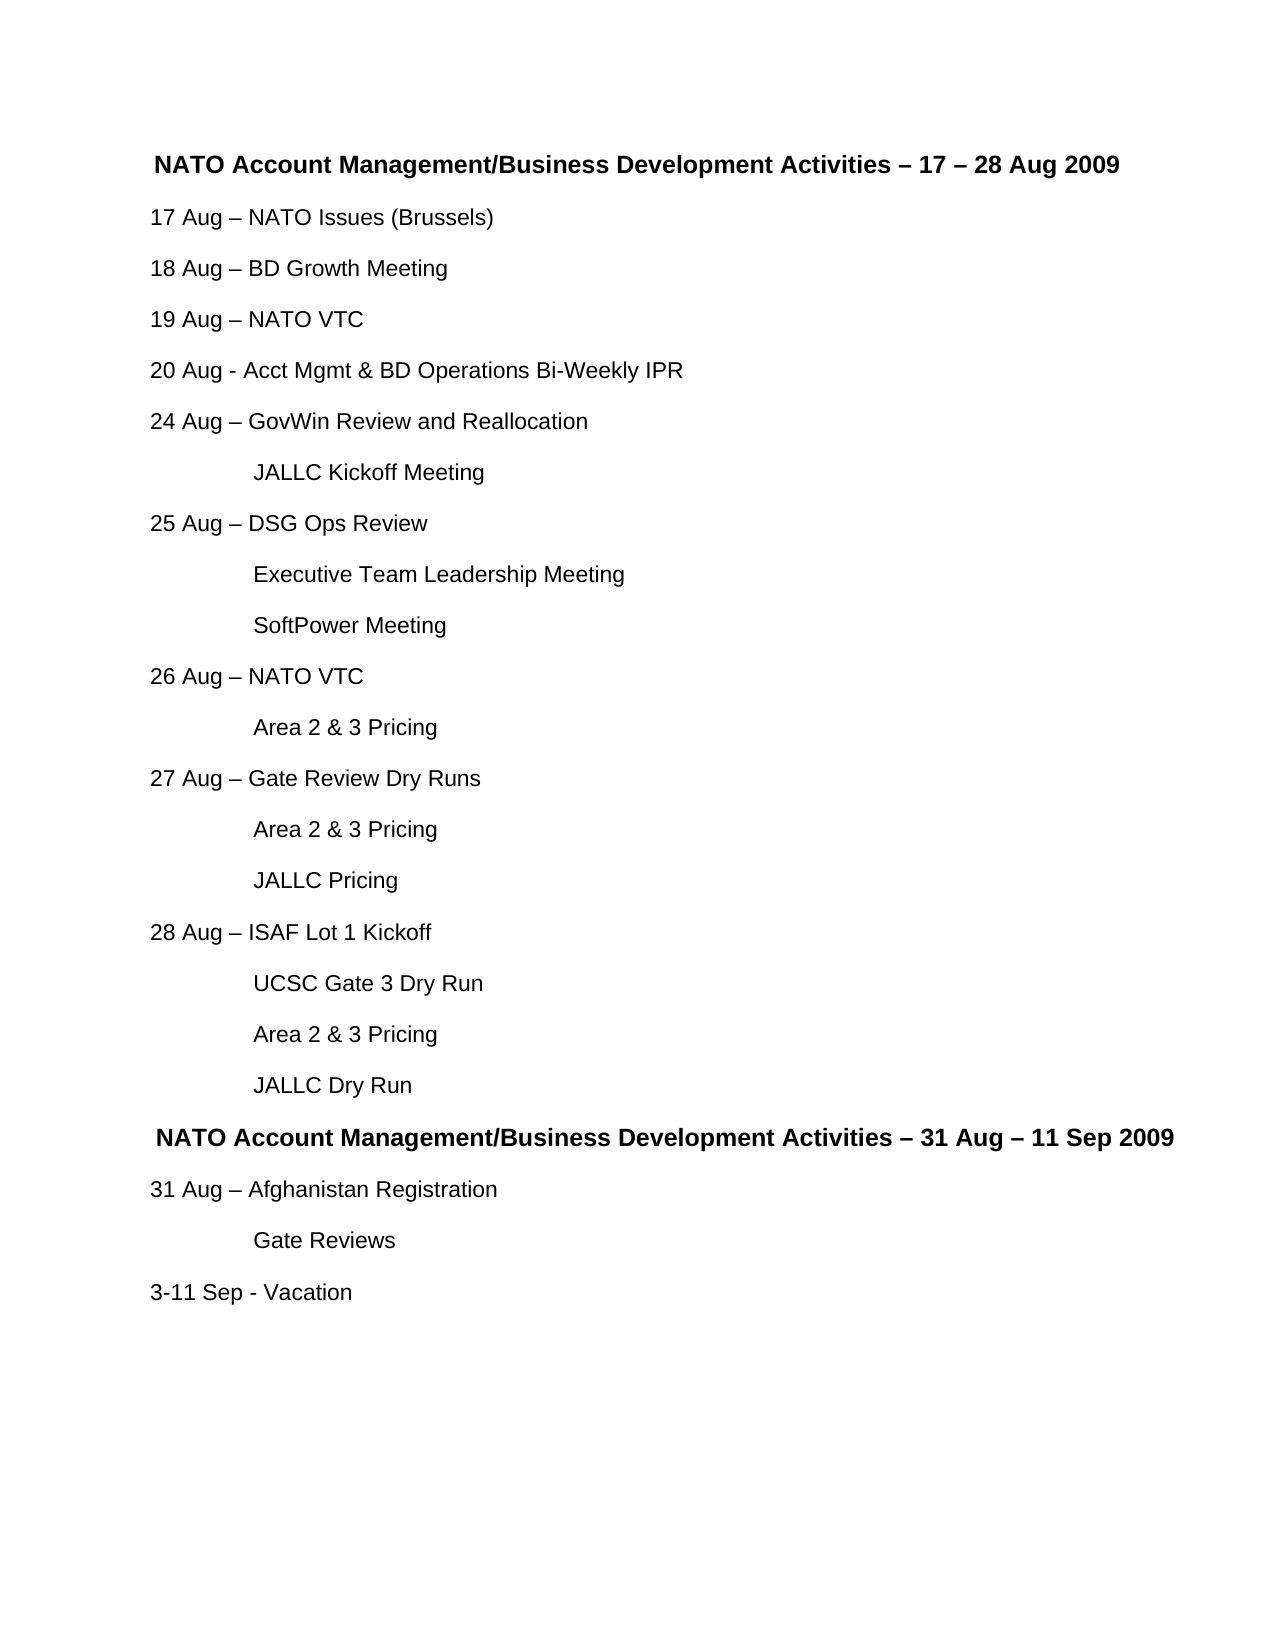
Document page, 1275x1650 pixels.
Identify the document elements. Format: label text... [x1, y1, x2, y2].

text 3-11 Sep - Vacation [150, 1278, 1125, 1305]
text JALLC Pricing [253, 867, 1125, 894]
text NATO Account Management/Business Development Activities – 31 Aug – 11 Sep 2009 [150, 1123, 1181, 1151]
text 28 Aug – ISAF Lot 1 Kickoff [150, 918, 1125, 945]
text 18 Aug – BD Growth Meeting [150, 255, 1125, 281]
text SoftPower Meeting [253, 612, 1125, 638]
text 31 Aug – Afghanistan Registration [150, 1176, 1125, 1203]
text JALLC Kickoff Meeting [253, 459, 1125, 485]
text Area 2 & 3 Pricing [253, 1021, 1125, 1047]
text 24 Aug – GovWin Review and Reallocation [150, 408, 1125, 434]
text 25 Aug – DSG Ops Review [150, 510, 1125, 536]
text Executive Team Leadership Meeting [253, 561, 1125, 587]
text Area 2 & 3 Pricing [253, 816, 1125, 843]
text 19 Aug – NATO VTC [150, 306, 1125, 332]
text 17 Aug – NATO Issues (Brussels) [150, 204, 1125, 230]
text NATO Account Management/Business Development Activities – 17 – 28 Aug 2009 [150, 150, 1125, 179]
text 26 Aug – NATO VTC [150, 663, 1125, 689]
text JALLC Dry Run [253, 1072, 1125, 1098]
text 20 Aug - Acct Mgmt & BD Operations Bi-Weekly IPR [150, 357, 1125, 383]
text 27 Aug – Gate Review Dry Runs [150, 765, 1125, 792]
text UCSC Gate 3 Dry Run [253, 969, 1125, 996]
text Area 2 & 3 Pricing [253, 714, 1125, 741]
text Gate Reviews [253, 1227, 1125, 1254]
